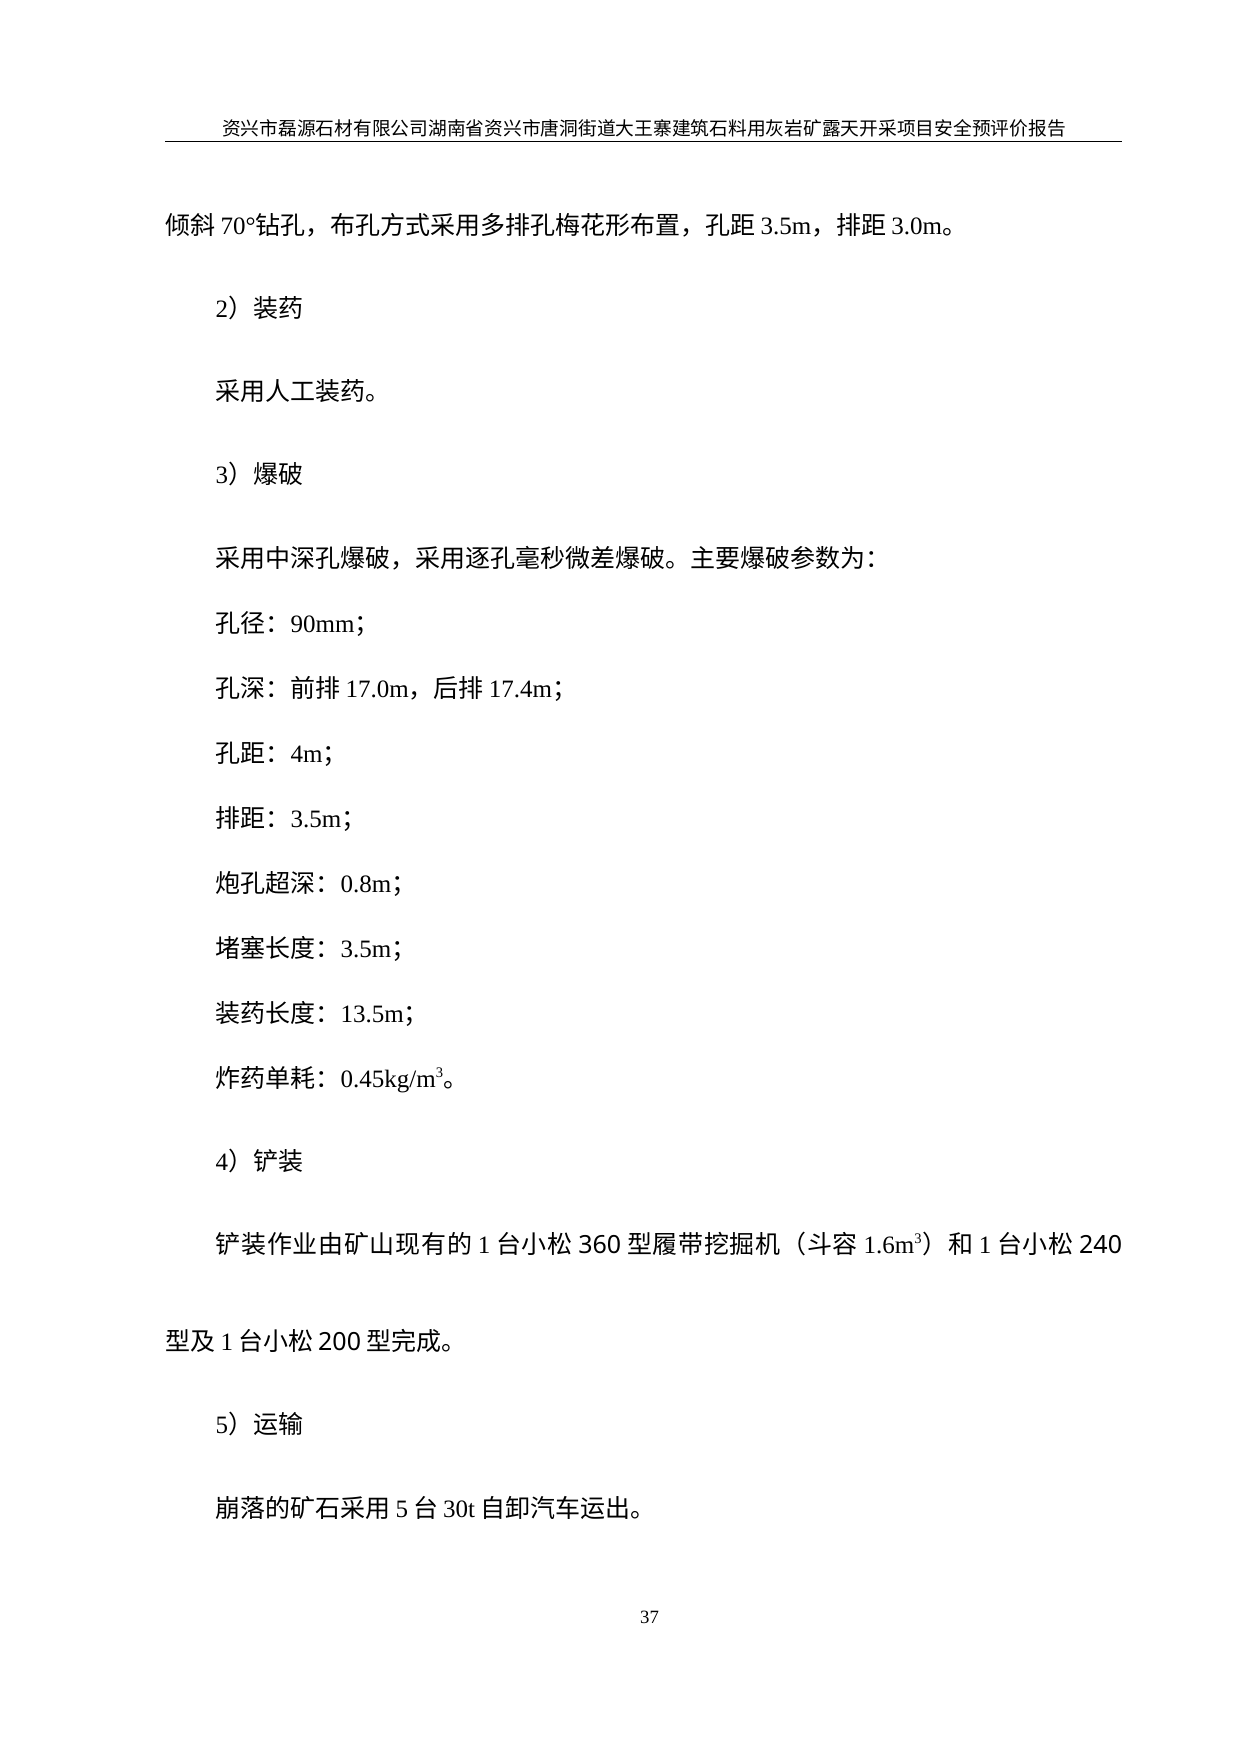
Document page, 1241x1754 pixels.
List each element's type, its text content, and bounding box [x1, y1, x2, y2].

text 4）铲装 [165, 1127, 1122, 1192]
text 采用人工装药。 [165, 357, 1122, 422]
text 炸药单耗：0.45kg/m3。 [165, 1044, 1122, 1109]
text 孔距：4m； [165, 719, 1122, 784]
text 铲装作业由矿山现有的1台小松360型履带挖掘机（斗容1.6m3）和1台小松240型及1台小松200型完成。 [165, 1210, 1122, 1372]
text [165, 191, 1122, 256]
text 孔径：90mm； [165, 589, 1122, 654]
text 堵塞长度：3.5m； [165, 914, 1122, 979]
text 孔深：前排17.0m，后排17.4m； [165, 654, 1122, 719]
text 5）运输 [165, 1391, 1122, 1456]
text 装药长度：13.5m； [165, 979, 1122, 1044]
text 崩落的矿石采用5台30t自卸汽车运出。 [165, 1474, 1122, 1539]
text 采用中深孔爆破，采用逐孔毫秒微差爆破。主要爆破参数为： [165, 524, 1122, 589]
text 炮孔超深：0.8m； [165, 849, 1122, 914]
text 2）装药 [165, 274, 1122, 339]
text 排距：3.5m； [165, 784, 1122, 849]
text 3）爆破 [165, 441, 1122, 506]
